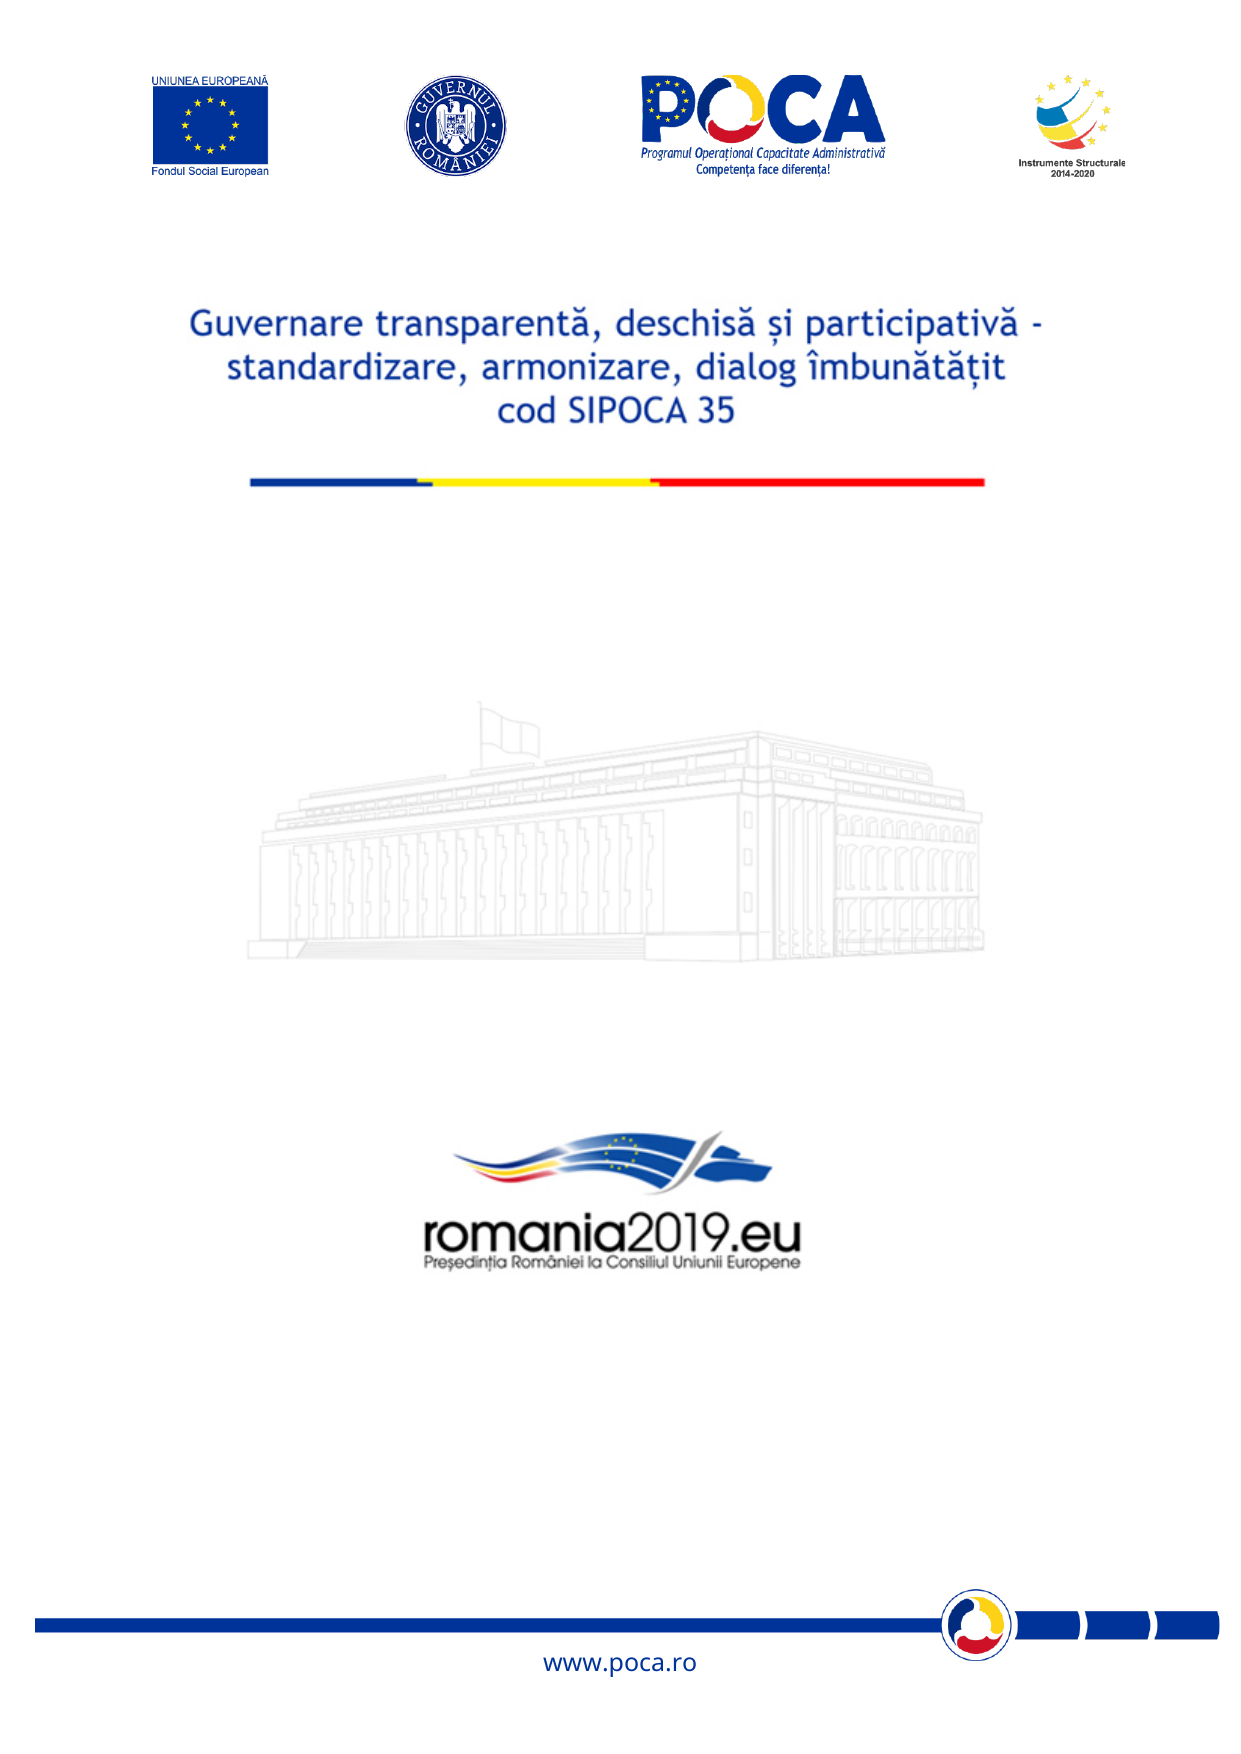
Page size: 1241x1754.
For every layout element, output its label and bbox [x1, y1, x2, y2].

picture [35, 1589, 1220, 1661]
picture [150, 75, 1125, 177]
picture [150, 262, 1091, 1340]
